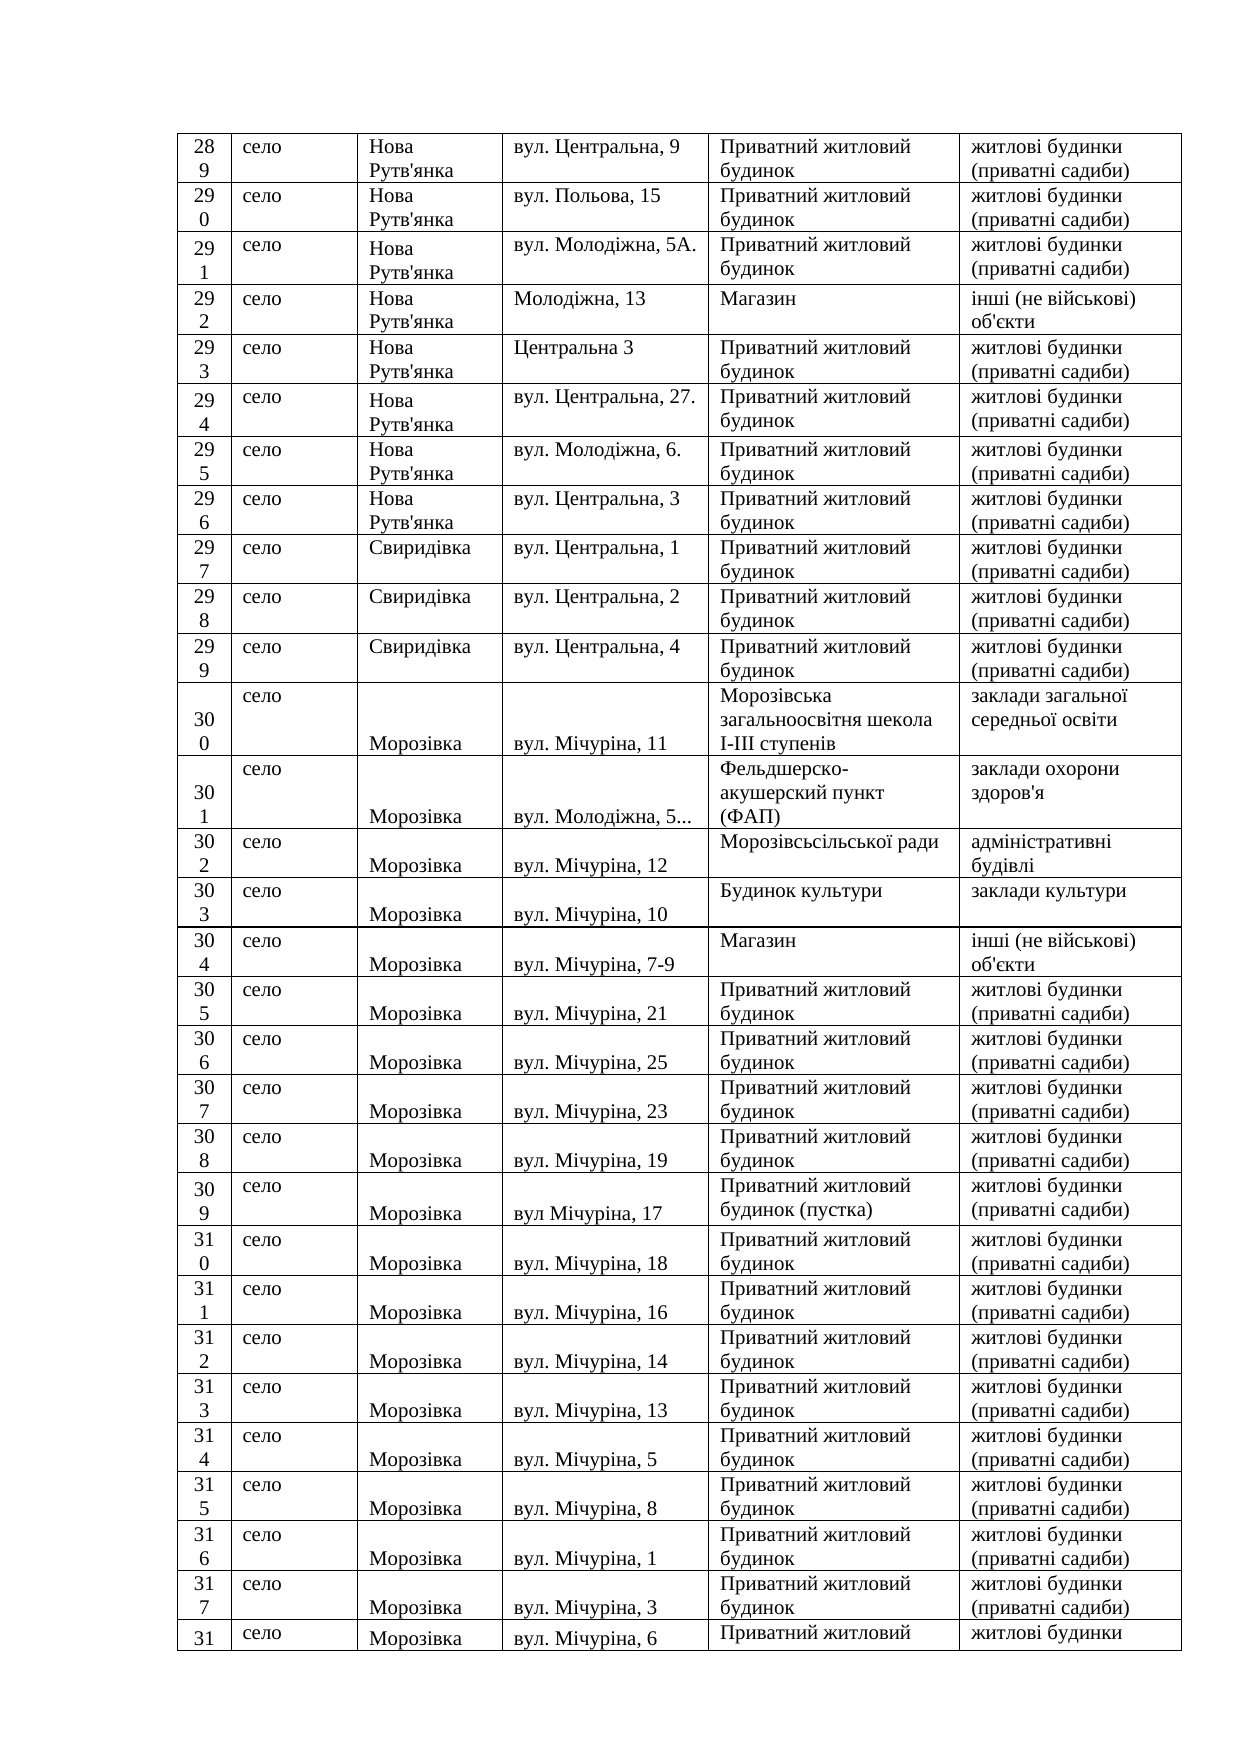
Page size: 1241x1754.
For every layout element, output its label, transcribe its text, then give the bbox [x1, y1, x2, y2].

table_cell вул. Центральна, 4 [503, 634, 708, 682]
table_cell заклади культури [960, 878, 1181, 926]
table_cell Приватний житловий будинок [709, 486, 959, 534]
table_cell село [232, 1521, 357, 1569]
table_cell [709, 1620, 959, 1650]
table_cell село [232, 384, 357, 436]
table_cell Приватний житловий будинок [709, 977, 959, 1025]
table_cell Морозівка [358, 1226, 502, 1274]
table_cell житлові будинки (приватні садиби) [960, 1521, 1181, 1569]
table_cell село [232, 829, 357, 877]
table_cell село [232, 1571, 357, 1619]
table_cell село [232, 977, 357, 1025]
table_cell село [232, 134, 357, 182]
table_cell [960, 1620, 1181, 1650]
table_cell Морозівка [358, 878, 502, 926]
table_cell Морозівка [358, 1276, 502, 1324]
table_cell Приватний житловий будинок [709, 1226, 959, 1274]
table_cell вул. Молодіжна, 5А. [503, 232, 708, 284]
table_cell вул. Польова, 15 [503, 183, 708, 231]
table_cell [709, 134, 959, 182]
table_cell Морозівка [358, 683, 502, 755]
table_cell вул. Мічуріна, 13 [503, 1374, 708, 1422]
table_cell вул. Мічуріна, 16 [503, 1276, 708, 1324]
table_cell село [232, 756, 357, 828]
table_cell вул. Мічуріна, 5 [503, 1423, 708, 1471]
table_cell 312 [178, 1325, 231, 1373]
table_cell 289 [178, 134, 231, 182]
table_cell Приватний житловий будинок [709, 535, 959, 583]
table_cell Морозівка [358, 1472, 502, 1520]
table_cell 302 [178, 829, 231, 877]
table_cell вул. Центральна, 27. [503, 384, 708, 436]
table_cell Морозівка [358, 1173, 502, 1225]
table_cell 291 [178, 232, 231, 284]
table_cell вул. Мічуріна, 14 [503, 1325, 708, 1373]
table_cell житлові будинки (приватні садиби) [960, 335, 1181, 383]
table_cell 293 [178, 335, 231, 383]
table_cell 301 [178, 756, 231, 828]
table_cell заклади загальної середньої освіти [960, 683, 1181, 755]
table_cell адміністративні будівлі [960, 829, 1181, 877]
table_cell житлові будинки (приватні садиби) [960, 535, 1181, 583]
table_cell житлові будинки (приватні садиби) [960, 384, 1181, 436]
table_cell житлові будинки (приватні садиби) [960, 1075, 1181, 1123]
table_cell Свиридівка [358, 535, 502, 583]
table_cell Морозівка [358, 928, 502, 976]
table_cell село [232, 1026, 357, 1074]
table_cell Магазин [709, 285, 959, 333]
table_cell Приватний житловий будинок [709, 1374, 959, 1422]
table_cell Молодіжна, 13 [503, 285, 708, 333]
table_cell 297 [178, 535, 231, 583]
table_cell вул. Мічуріна, 7-9 [503, 928, 708, 976]
table_cell Нова Рутв'янка [358, 183, 502, 231]
table_cell 309 [178, 1173, 231, 1225]
table_cell 314 [178, 1423, 231, 1471]
table_cell Приватний житловий будинок [709, 1521, 959, 1569]
table_cell Морозівка [358, 1423, 502, 1471]
table_cell 303 [178, 878, 231, 926]
table_cell село [232, 1124, 357, 1172]
table_cell село [232, 285, 357, 333]
table_cell 305 [178, 977, 231, 1025]
table_cell село [232, 1423, 357, 1471]
table_cell житлові будинки (приватні садиби) [960, 1472, 1181, 1520]
table_cell Приватний житловий будинок [709, 232, 959, 284]
table_cell 294 [178, 384, 231, 436]
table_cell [709, 1571, 959, 1619]
table_cell Морозівка [358, 756, 502, 828]
table_cell село [232, 584, 357, 632]
table_cell Фельдшерско-акушерский пункт (ФАП) [709, 756, 959, 828]
table_cell 316 [178, 1521, 231, 1569]
table_cell 315 [178, 1472, 231, 1520]
table_cell село [232, 437, 357, 485]
table_cell Нова Рутв'янка [358, 486, 502, 534]
table_cell Нова Рутв'янка [358, 335, 502, 383]
table_cell Приватний житловий будинок [709, 335, 959, 383]
table_cell вул. Центральна, 2 [503, 584, 708, 632]
table_cell Приватний житловий будинок (пустка) [709, 1173, 959, 1225]
table_cell вул Мічуріна, 17 [503, 1173, 708, 1225]
table_cell 318 [178, 1620, 231, 1650]
table_cell село [232, 1325, 357, 1373]
table_cell Морозівка [358, 977, 502, 1025]
table_cell Нова Рутв'янка [358, 232, 502, 284]
table_cell 299 [178, 634, 231, 682]
table_cell житлові будинки (приватні садиби) [960, 1124, 1181, 1172]
table_cell житлові будинки (приватні садиби) [960, 1374, 1181, 1422]
table_cell вул. Мічуріна, 21 [503, 977, 708, 1025]
table_cell 300 [178, 683, 231, 755]
table_cell Морозівка [358, 1325, 502, 1373]
table_cell Свиридівка [358, 584, 502, 632]
table_cell житлові будинки (приватні садиби) [960, 1226, 1181, 1274]
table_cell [960, 134, 1181, 182]
table_cell Нова Рутв'янка [358, 384, 502, 436]
table_cell 313 [178, 1374, 231, 1422]
table_cell 295 [178, 437, 231, 485]
table_cell Будинок культури [709, 878, 959, 926]
table_cell вул. Мічуріна, 10 [503, 878, 708, 926]
table_cell 308 [178, 1124, 231, 1172]
table_cell Приватний житловий будинок [709, 437, 959, 485]
table_cell Свиридівка [358, 634, 502, 682]
table_cell житлові будинки (приватні садиби) [960, 1173, 1181, 1225]
table_cell вул. Мічуріна, 8 [503, 1472, 708, 1520]
table_cell село [232, 683, 357, 755]
table_cell 298 [178, 584, 231, 632]
table_cell Нова Рутв'янка [358, 285, 502, 333]
table_cell село [232, 1374, 357, 1422]
table_cell село [232, 232, 357, 284]
table_cell житлові будинки (приватні садиби) [960, 1276, 1181, 1324]
table_cell вул. Мічуріна, 11 [503, 683, 708, 755]
table_cell село [232, 1075, 357, 1123]
table_cell Приватний житловий будинок [709, 584, 959, 632]
table_cell житлові будинки (приватні садиби) [960, 634, 1181, 682]
table_cell 290 [178, 183, 231, 231]
table_cell інші (не військові) об'єкти [960, 928, 1181, 976]
table_cell Морозівка [358, 1026, 502, 1074]
table_cell вул. Мічуріна, 3 [503, 1571, 708, 1619]
table_cell село [232, 1226, 357, 1274]
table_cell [960, 1571, 1181, 1619]
table_cell село [232, 1276, 357, 1324]
table_cell Приватний житловий будинок [709, 183, 959, 231]
table_cell село [232, 183, 357, 231]
table_cell Морозівка [358, 1124, 502, 1172]
table_cell житлові будинки (приватні садиби) [960, 183, 1181, 231]
table_cell житлові будинки (приватні садиби) [960, 486, 1181, 534]
table_cell село [232, 928, 357, 976]
table_cell вул. Мічуріна, 12 [503, 829, 708, 877]
table_cell вул. Мічуріна, 19 [503, 1124, 708, 1172]
table_cell житлові будинки (приватні садиби) [960, 584, 1181, 632]
table_cell село [232, 535, 357, 583]
table_cell Приватний житловий будинок [709, 1124, 959, 1172]
table_cell село [232, 878, 357, 926]
table_cell 292 [178, 285, 231, 333]
table_cell житлові будинки (приватні садиби) [960, 1423, 1181, 1471]
table_cell село [232, 1472, 357, 1520]
table_cell вул. Мічуріна, 25 [503, 1026, 708, 1074]
table_cell 306 [178, 1026, 231, 1074]
table_cell Нова Рутв'янка [358, 437, 502, 485]
table_cell вул. Мічуріна, 23 [503, 1075, 708, 1123]
table_cell 307 [178, 1075, 231, 1123]
table_cell житлові будинки (приватні садиби) [960, 1026, 1181, 1074]
table_cell вул. Молодіжна, 5... [503, 756, 708, 828]
table_cell вул. Мічуріна, 1 [503, 1521, 708, 1569]
table_cell 317 [178, 1571, 231, 1619]
table_cell житлові будинки (приватні садиби) [960, 232, 1181, 284]
table_cell Приватний житловий будинок [709, 1026, 959, 1074]
table_cell Приватний житловий будинок [709, 1423, 959, 1471]
table_cell село [232, 634, 357, 682]
table_cell вул. Центральна, 1 [503, 535, 708, 583]
table_cell Морозівка [358, 1571, 502, 1619]
table_cell село [232, 1173, 357, 1225]
table_cell Морозівка [358, 1521, 502, 1569]
table_cell село [232, 1620, 357, 1650]
table_cell Морозівсьсільської ради [709, 829, 959, 877]
table_cell Центральна 3 [503, 335, 708, 383]
table_cell Морозівка [358, 1075, 502, 1123]
table_cell Приватний житловий будинок [709, 384, 959, 436]
table_cell житлові будинки (приватні садиби) [960, 1325, 1181, 1373]
table_cell Морозівська загальноосвітня шекола І-ІІІ ступенів [709, 683, 959, 755]
table_cell заклади охорони здоров'я [960, 756, 1181, 828]
table_cell вул. Центральна, 3 [503, 486, 708, 534]
table_cell Нова Рутв'янка [358, 134, 502, 182]
table_cell Морозівка [358, 1620, 502, 1650]
table_cell Морозівка [358, 829, 502, 877]
table_cell Морозівка [358, 1374, 502, 1422]
table_cell Приватний житловий будинок [709, 1325, 959, 1373]
table_cell 310 [178, 1226, 231, 1274]
table_cell вул. Центральна, 9 [503, 134, 708, 182]
table_cell Приватний житловий будинок [709, 1276, 959, 1324]
table_cell село [232, 335, 357, 383]
table_cell Приватний житловий будинок [709, 1075, 959, 1123]
table_cell Магазин [709, 928, 959, 976]
table_cell 311 [178, 1276, 231, 1324]
table_cell житлові будинки (приватні садиби) [960, 437, 1181, 485]
table_cell Приватний житловий будинок [709, 1472, 959, 1520]
table_cell вул. Молодіжна, 6. [503, 437, 708, 485]
table_cell вул. Мічуріна, 18 [503, 1226, 708, 1274]
table_cell 296 [178, 486, 231, 534]
table_cell вул. Мічуріна, 6 [503, 1620, 708, 1650]
table_cell село [232, 486, 357, 534]
table_cell Приватний житловий будинок [709, 634, 959, 682]
table_cell 304 [178, 928, 231, 976]
table_cell житлові будинки (приватні садиби) [960, 977, 1181, 1025]
table_cell інші (не військові) об'єкти [960, 285, 1181, 333]
